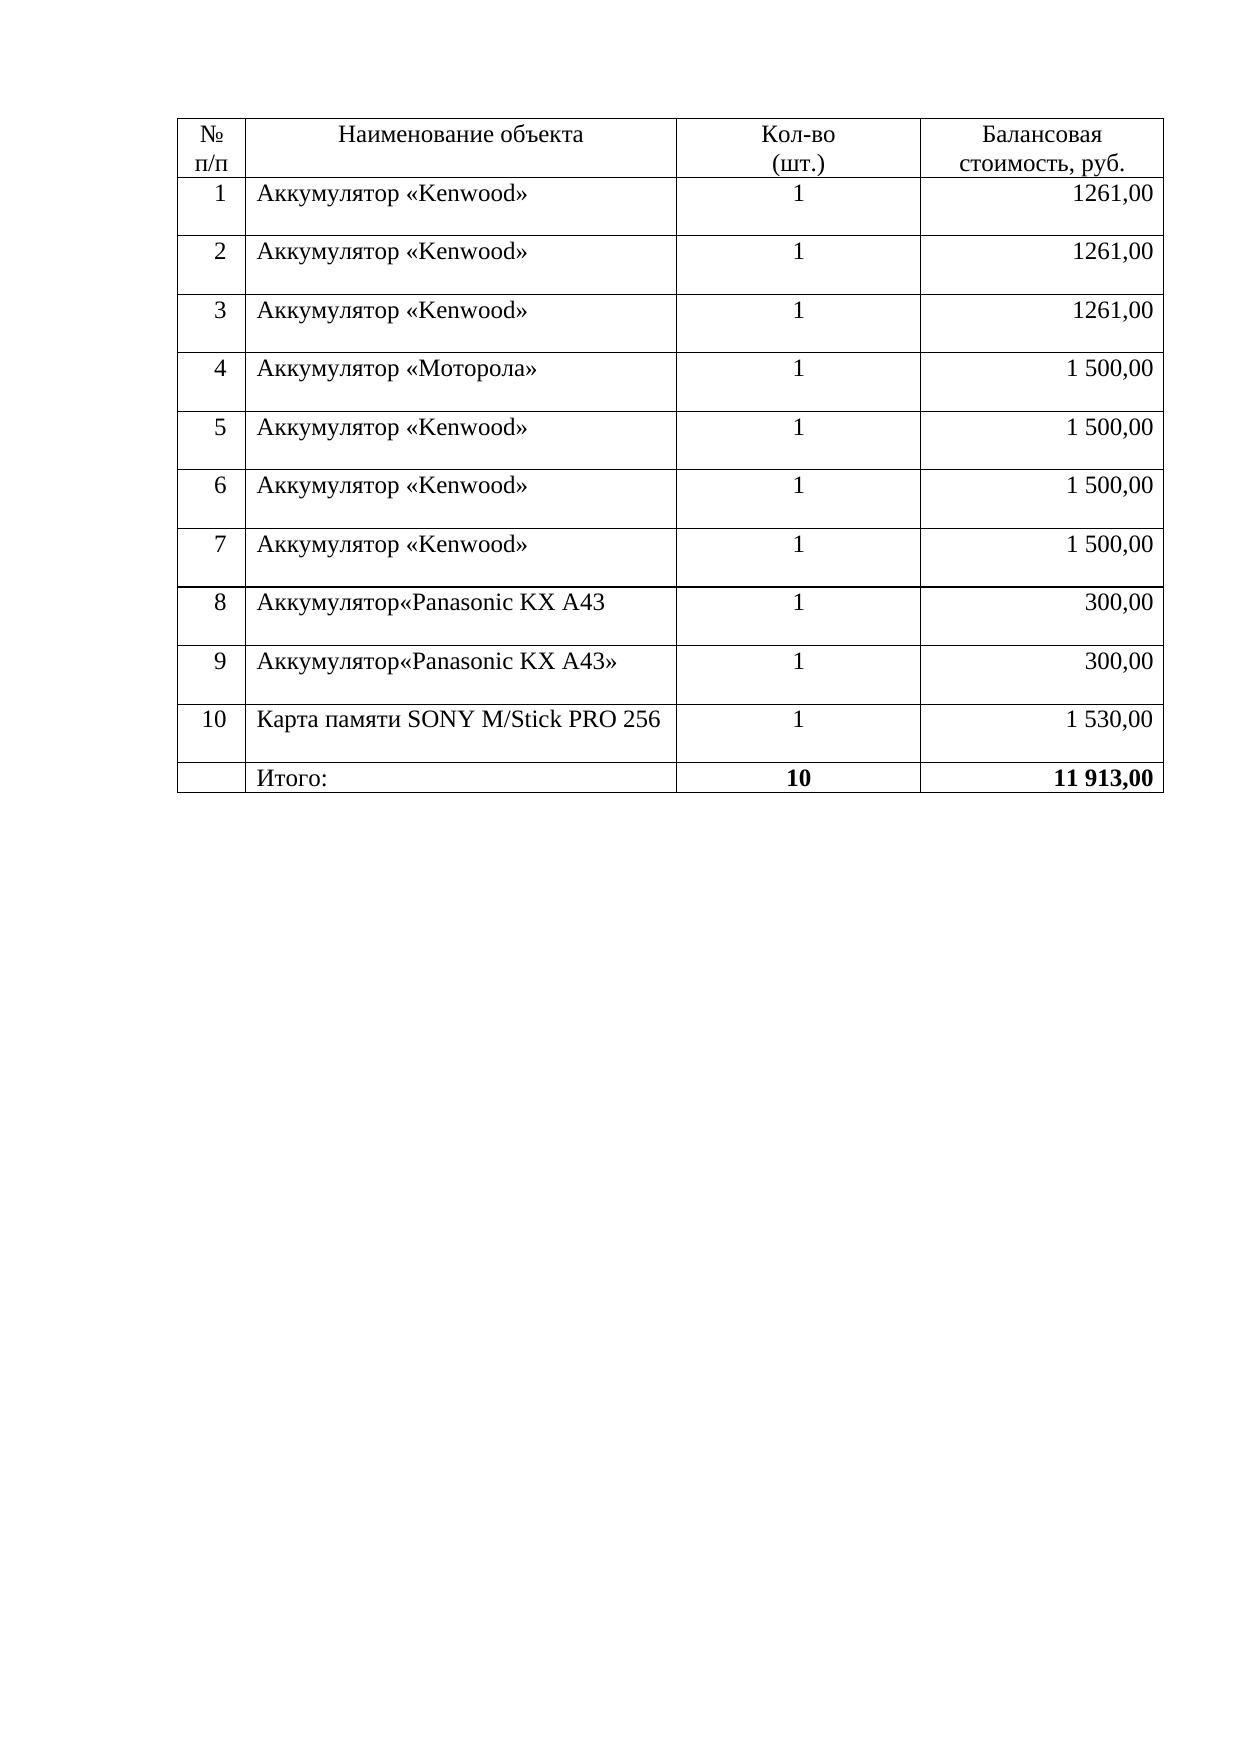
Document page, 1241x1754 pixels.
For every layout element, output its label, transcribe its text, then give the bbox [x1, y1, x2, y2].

table_cell Аккумулятор «Kenwoоd» [246, 470, 676, 528]
table_cell 1 [677, 529, 920, 586]
table_cell 1 530,00 [921, 705, 1163, 762]
table_cell [178, 529, 245, 586]
table_header Кол-во (шт.) [677, 119, 920, 177]
table_header Наименование объекта [246, 119, 676, 177]
table_cell 1 [677, 353, 920, 411]
table_cell 11 913,00 [921, 763, 1163, 792]
table_header № п/п [178, 119, 245, 177]
table_cell 1 [677, 236, 920, 294]
table_cell 1 500,00 [921, 470, 1163, 528]
table_cell Аккумулятор «Kenwoоd» [246, 178, 676, 235]
table_cell 1 [677, 412, 920, 469]
table_cell 1 500,00 [921, 412, 1163, 469]
table_cell 300,00 [921, 588, 1163, 645]
table_cell 1 [677, 295, 920, 352]
table_cell 300,00 [921, 646, 1163, 703]
table_cell 1 [677, 470, 920, 528]
table_cell 1261,00 [921, 178, 1163, 235]
table_cell [178, 588, 245, 645]
table_cell 1 [677, 705, 920, 762]
table_cell [178, 646, 245, 703]
table_cell Аккумулятор «Kenwoоd» [246, 412, 676, 469]
table_cell 1 [677, 646, 920, 703]
table_cell Аккумулятор «Kenwoоd» [246, 529, 676, 586]
table_cell 10 [677, 763, 920, 792]
table_header Балансовая стоимость, руб. [921, 119, 1163, 177]
table_cell 1 [677, 588, 920, 645]
table_cell 1 500,00 [921, 353, 1163, 411]
table_cell Аккумулятор«Panasoniс KX A43 [246, 588, 676, 645]
table_cell Аккумулятор «Моторола» [246, 353, 676, 411]
table_cell [178, 295, 245, 352]
table_cell [178, 705, 245, 762]
table_cell 1261,00 [921, 236, 1163, 294]
table_cell [178, 412, 245, 469]
table_cell [178, 353, 245, 411]
table_cell Итого: [246, 763, 676, 792]
table_cell Аккумулятор«Panasoniс KX A43» [246, 646, 676, 703]
table_cell [178, 470, 245, 528]
table_cell [178, 763, 245, 792]
table_cell Аккумулятор «Kenwoоd» [246, 295, 676, 352]
table_cell 1 [677, 178, 920, 235]
table_cell 1261,00 [921, 295, 1163, 352]
table_cell Карта памяти SONY M/Stick PRO 256 [246, 705, 676, 762]
table_cell Аккумулятор «Kenwoоd» [246, 236, 676, 294]
table_cell 1 500,00 [921, 529, 1163, 586]
table_cell [178, 178, 245, 235]
table_cell [178, 236, 245, 294]
